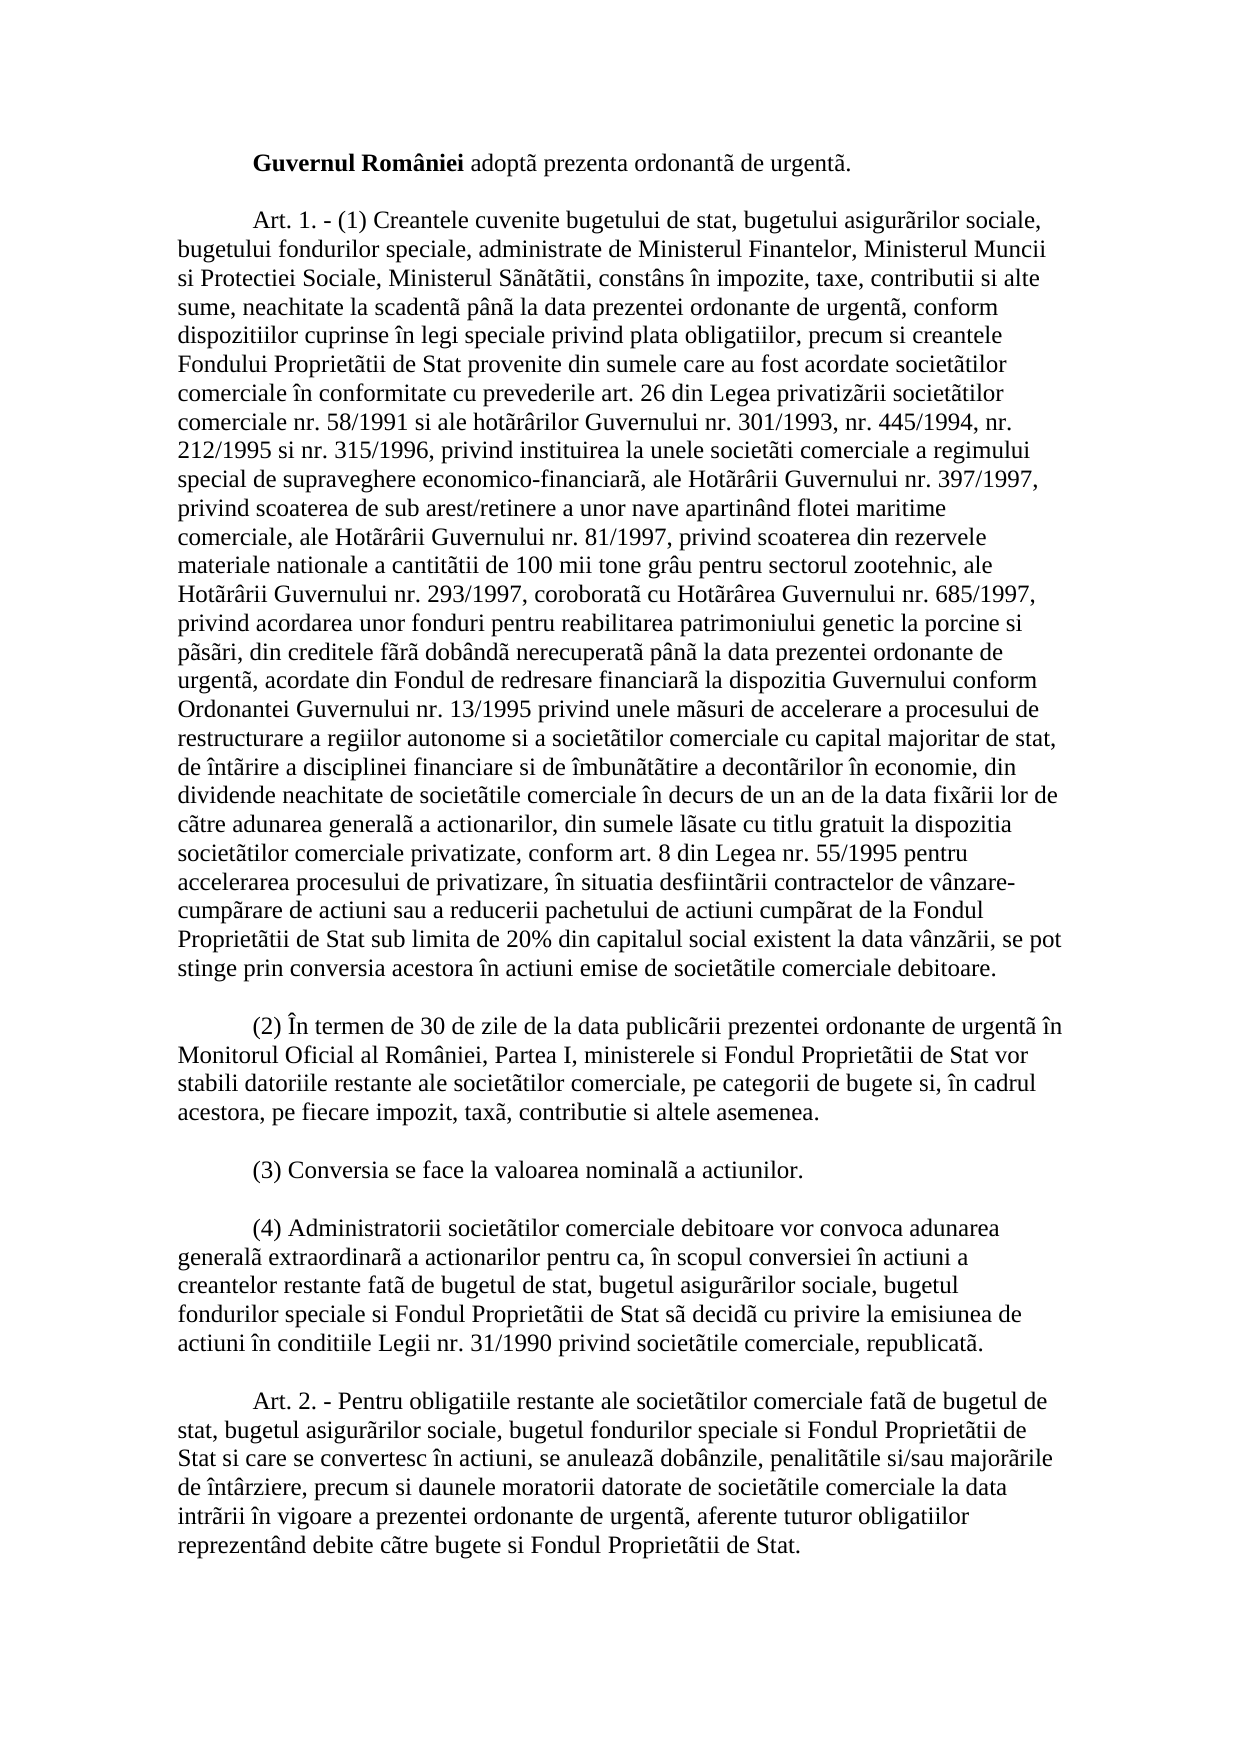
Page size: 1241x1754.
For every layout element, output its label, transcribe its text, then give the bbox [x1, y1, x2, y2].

text Art. 2. - Pentru obligatiile restante ale societãtilor comerciale fatã de bugetul de stat, bugetul asigurãrilor sociale, bugetul fondurilor speciale si Fondul Proprietãtii de Stat si care se convertesc în actiuni, se anuleazã dobânzile, penalitãtile si/sau majorãrile de întârziere, precum si daunele moratorii datorate de societãtile comerciale la data intrãrii în vigoare a prezentei ordonante de urgentã, aferente tuturor obligatiilor reprezentând debite cãtre bugete si Fondul Proprietãtii de Stat. [177, 1386, 1063, 1558]
text (3) Conversia se face la valoarea nominalã a actiunilor. [177, 1155, 1063, 1184]
text (4) Administratorii societãtilor comerciale debitoare vor convoca adunarea generalã extraordinarã a actionarilor pentru ca, în scopul conversiei în actiuni a creantelor restante fatã de bugetul de stat, bugetul asigurãrilor sociale, bugetul fondurilor speciale si Fondul Proprietãtii de Stat sã decidã cu privire la emisiunea de actiuni în conditiile Legii nr. 31/1990 privind societãtile comerciale, republicatã. [177, 1213, 1063, 1357]
text (2) În termen de 30 de zile de la data publicãrii prezentei ordonante de urgentã în Monitorul Oficial al României, Partea I, ministerele si Fondul Proprietãtii de Stat vor stabili datoriile restante ale societãtilor comerciale, pe categorii de bugete si, în cadrul acestora, pe fiecare impozit, taxã, contributie si altele asemenea. [177, 1011, 1063, 1126]
text Art. 1. - (1) Creantele cuvenite bugetului de stat, bugetului asigurãrilor sociale, bugetului fondurilor speciale, administrate de Ministerul Finantelor, Ministerul Muncii si Protectiei Sociale, Ministerul Sãnãtãtii, constâns în impozite, taxe, contributii si alte sume, neachitate la scadentã pânã la data prezentei ordonante de urgentã, conform dispozitiilor cuprinse în legi speciale privind plata obligatiilor, precum si creantele Fondului Proprietãtii de Stat provenite din sumele care au fost acordate societãtilor comerciale în conformitate cu prevederile art. 26 din Legea privatizãrii societãtilor comerciale nr. 58/1991 si ale hotãrârilor Guvernului nr. 301/1993, nr. 445/1994, nr. 212/1995 si nr. 315/1996, privind instituirea la unele societãti comerciale a regimului special de supraveghere economico-financiarã, ale Hotãrârii Guvernului nr. 397/1997, privind scoaterea de sub arest/retinere a unor nave apartinând flotei maritime comerciale, ale Hotãrârii Guvernului nr. 81/1997, privind scoaterea din rezervele materiale nationale a cantitãtii de 100 mii tone grâu pentru sectorul zootehnic, ale Hotãrârii Guvernului nr. 293/1997, coroboratã cu Hotãrârea Guvernului nr. 685/1997, privind acordarea unor fonduri pentru reabilitarea patrimoniului genetic la porcine si pãsãri, din creditele fãrã dobândã nerecuperatã pânã la data prezentei ordonante de urgentã, acordate din Fondul de redresare financiarã la dispozitia Guvernului conform Ordonantei Guvernului nr. 13/1995 privind unele mãsuri de accelerare a procesului de restructurare a regiilor autonome si a societãtilor comerciale cu capital majoritar de stat, de întãrire a disciplinei financiare si de îmbunãtãtire a decontãrilor în economie, din dividende neachitate de societãtile comerciale în decurs de un an de la data fixãrii lor de cãtre adunarea generalã a actionarilor, din sumele lãsate cu titlu gratuit la dispozitia societãtilor comerciale privatizate, conform art. 8 din Legea nr. 55/1995 pentru accelerarea procesului de privatizare, în situatia desfiintãrii contractelor de vânzare-cumpãrare de actiuni sau a reducerii pachetului de actiuni cumpãrat de la Fondul Proprietãtii de Stat sub limita de 20% din capitalul social existent la data vânzãrii, se pot stinge prin conversia acestora în actiuni emise de societãtile comerciale debitoare. [177, 206, 1063, 982]
text Guvernul României adoptã prezenta ordonantã de urgentã. [177, 148, 1063, 176]
